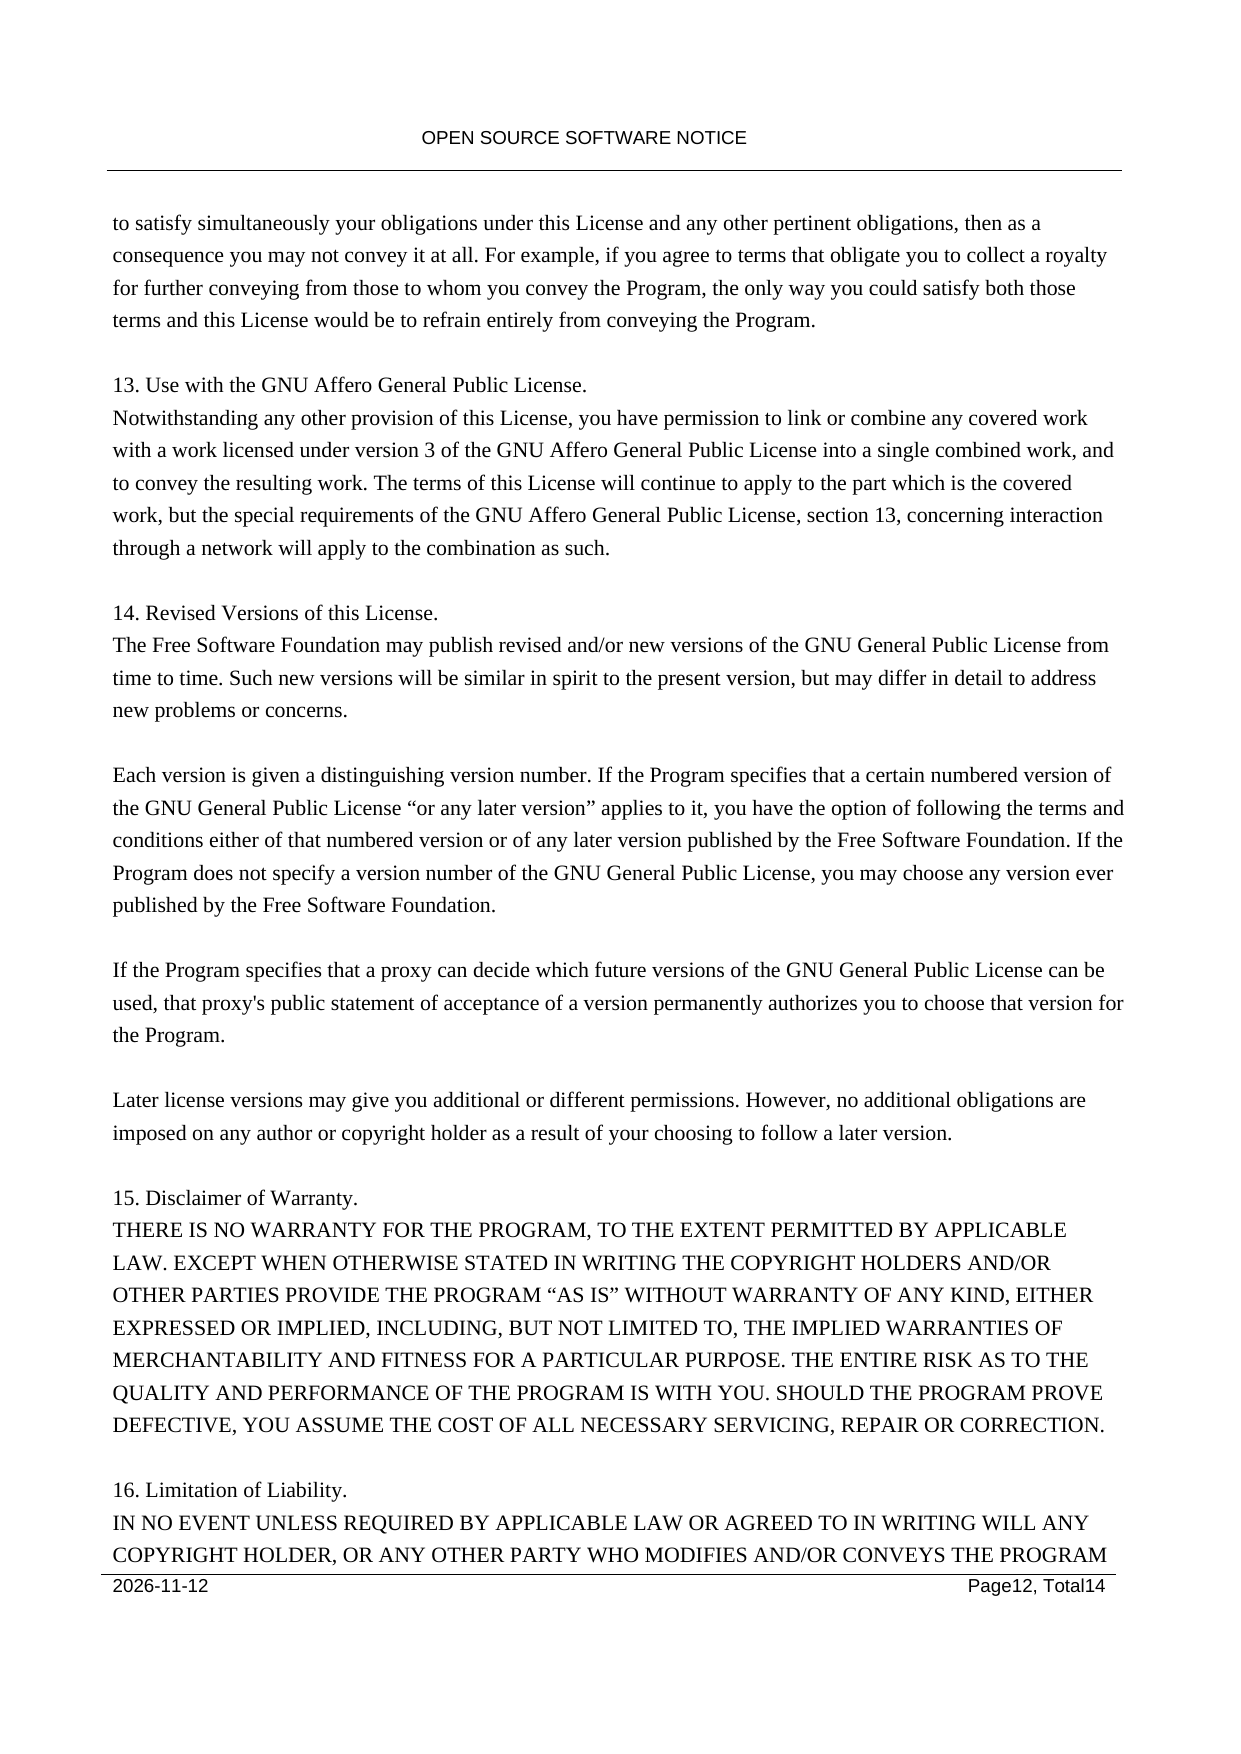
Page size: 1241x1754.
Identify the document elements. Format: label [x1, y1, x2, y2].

text [112, 206, 1128, 1571]
